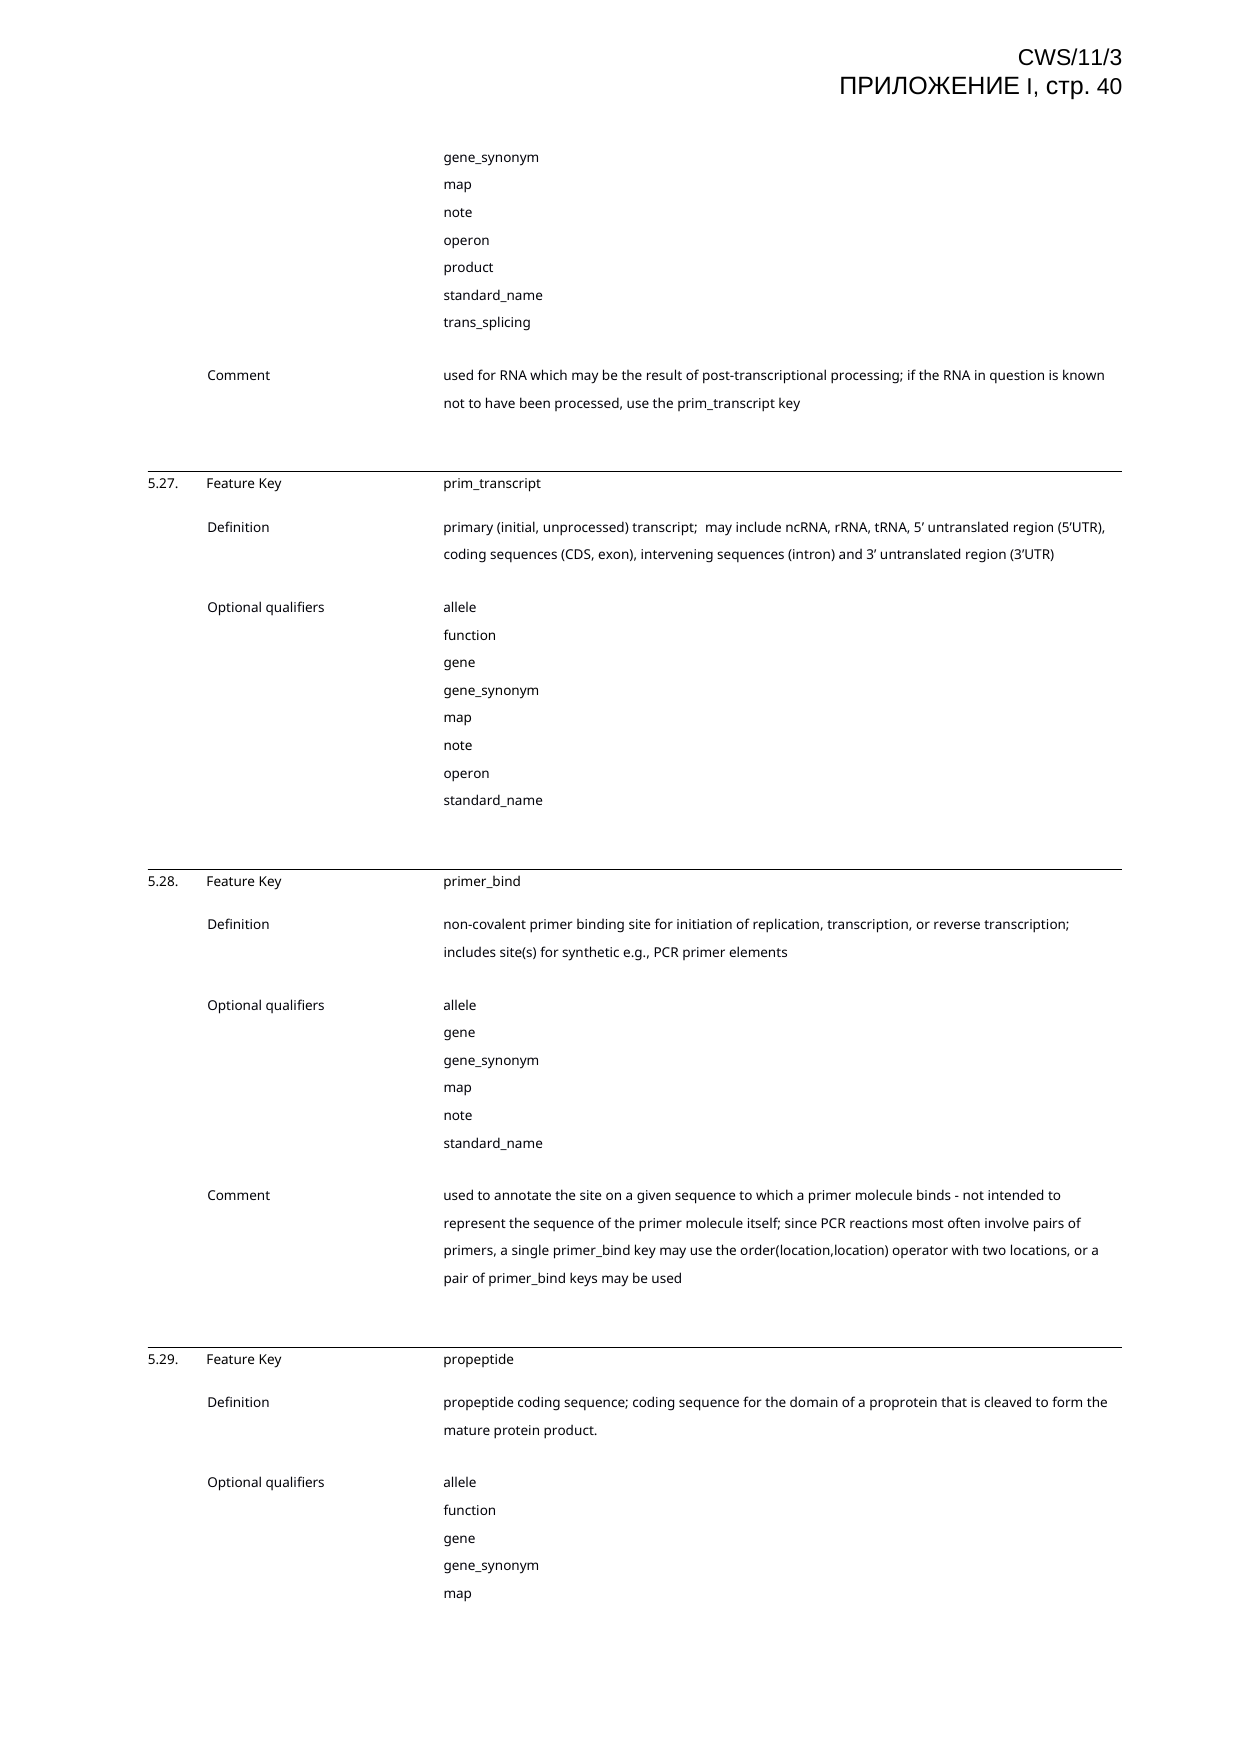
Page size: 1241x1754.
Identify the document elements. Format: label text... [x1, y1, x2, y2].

text function [443, 626, 1122, 644]
text gene [443, 1528, 1122, 1547]
text Comment used for RNA which may be the result of post-transcriptional processing; if the RNA in question is known not to have been processed, use the prim_transcript key [207, 366, 1122, 412]
text standard_name [443, 286, 1122, 304]
text Optional qualifiers allele [207, 1473, 1122, 1492]
text standard_name [443, 1133, 1122, 1152]
text gene [443, 1023, 1122, 1042]
text Feature Key primer_bind [148, 870, 1122, 890]
text map [443, 1078, 1122, 1097]
text standard_name [443, 791, 1122, 809]
text operon [443, 763, 1122, 782]
text Optional qualifiers allele [207, 598, 1122, 616]
text product [443, 258, 1122, 277]
text gene_synonym [443, 148, 1122, 166]
text Comment used to annotate the site on a given sequence to which a primer molecule binds - not intended to represent the sequence of the primer molecule itself; since PCR reactions most often involve pairs of primers, a single primer_bind key may use the order(location,location) operator with two locations, or a pair of primer_bind keys may be used [207, 1186, 1122, 1287]
text Feature Key prim_transcript [148, 472, 1122, 493]
text Definition non-covalent primer binding site for initiation of replication, transcription, or reverse transcription; includes site(s) for synthetic e.g., PCR primer elements [207, 915, 1122, 961]
text trans_splicing [443, 313, 1122, 332]
text note [443, 203, 1122, 221]
text Definition primary (initial, unprocessed) transcript; may include ncRNA, rRNA, tRNA, 5’ untranslated region (5’UTR), coding sequences (CDS, exon), intervening sequences (intron) and 3’ untranslated region (3’UTR) [207, 518, 1122, 564]
text map [443, 175, 1122, 194]
text gene_synonym [443, 681, 1122, 699]
text map [443, 1584, 1122, 1602]
text Definition propeptide coding sequence; coding sequence for the domain of a proprotein that is cleaved to form the mature protein product. [207, 1393, 1122, 1439]
text Optional qualifiers allele [207, 996, 1122, 1014]
text function [443, 1501, 1122, 1519]
text Feature Key propeptide [148, 1348, 1122, 1368]
text note [443, 1106, 1122, 1124]
text gene [443, 653, 1122, 672]
text map [443, 708, 1122, 727]
text gene_synonym [443, 1051, 1122, 1069]
text gene_synonym [443, 1556, 1122, 1574]
text note [443, 736, 1122, 754]
text operon [443, 231, 1122, 249]
